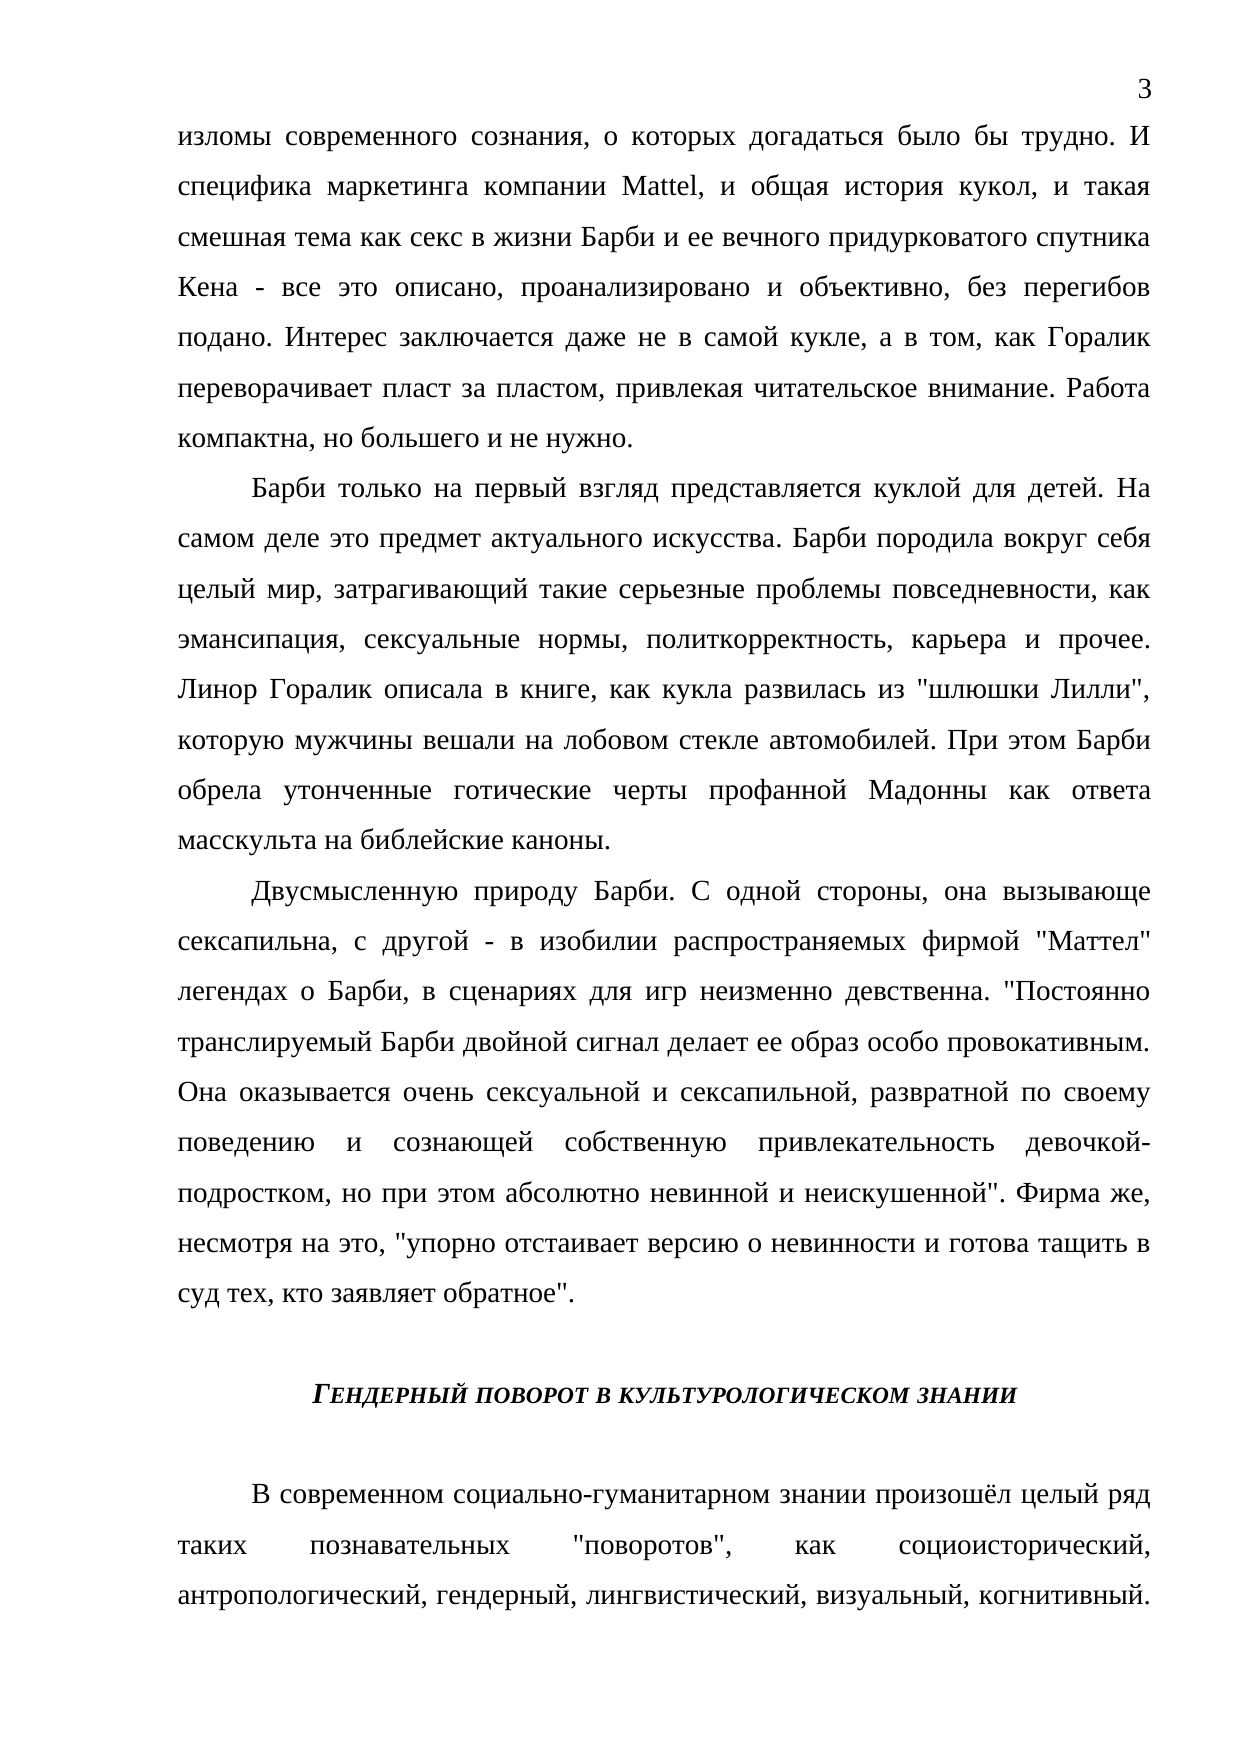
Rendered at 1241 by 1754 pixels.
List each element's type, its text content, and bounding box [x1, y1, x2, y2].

subtitle Гендерный поворот в культурологическом знании [177, 1376, 1152, 1409]
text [177, 118, 1152, 453]
text Барби только на первый взгляд представляется куклой для детей. На самом деле это предмет актуального искусства. Барби породила вокруг себя целый мир, затрагивающий такие серьезные проблемы повседневности, как эмансипация, сексуальные нормы, политкорректность, карьера и прочее. Линор Горалик описала в книге, как кукла развилась из "шлюшки Лилли", которую мужчины вешали на лобовом стекле автомобилей. При этом Барби обрела утонченные готические черты профанной Мадонны как ответа масскульта на библейские каноны. [177, 470, 1152, 856]
text Двусмысленную природу Барби. С одной стороны, она вызывающе сексапильна, с другой - в изобилии распространяемых фирмой "Маттел" легендах о Барби, в сценариях для игр неизменно девственна. "Постоянно транслируемый Барби двойной сигнал делает ее образ особо провокативным. Она оказывается очень сексуальной и сексапильной, развратной по своему поведению и сознающей собственную привлекательность девочкой-подростком, но при этом абсолютно невинной и неискушенной". Фирма же, несмотря на это, "упорно отстаивает версию о невинности и готова тащить в суд тех, кто заявляет обратное". [177, 873, 1152, 1309]
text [177, 1477, 1152, 1611]
